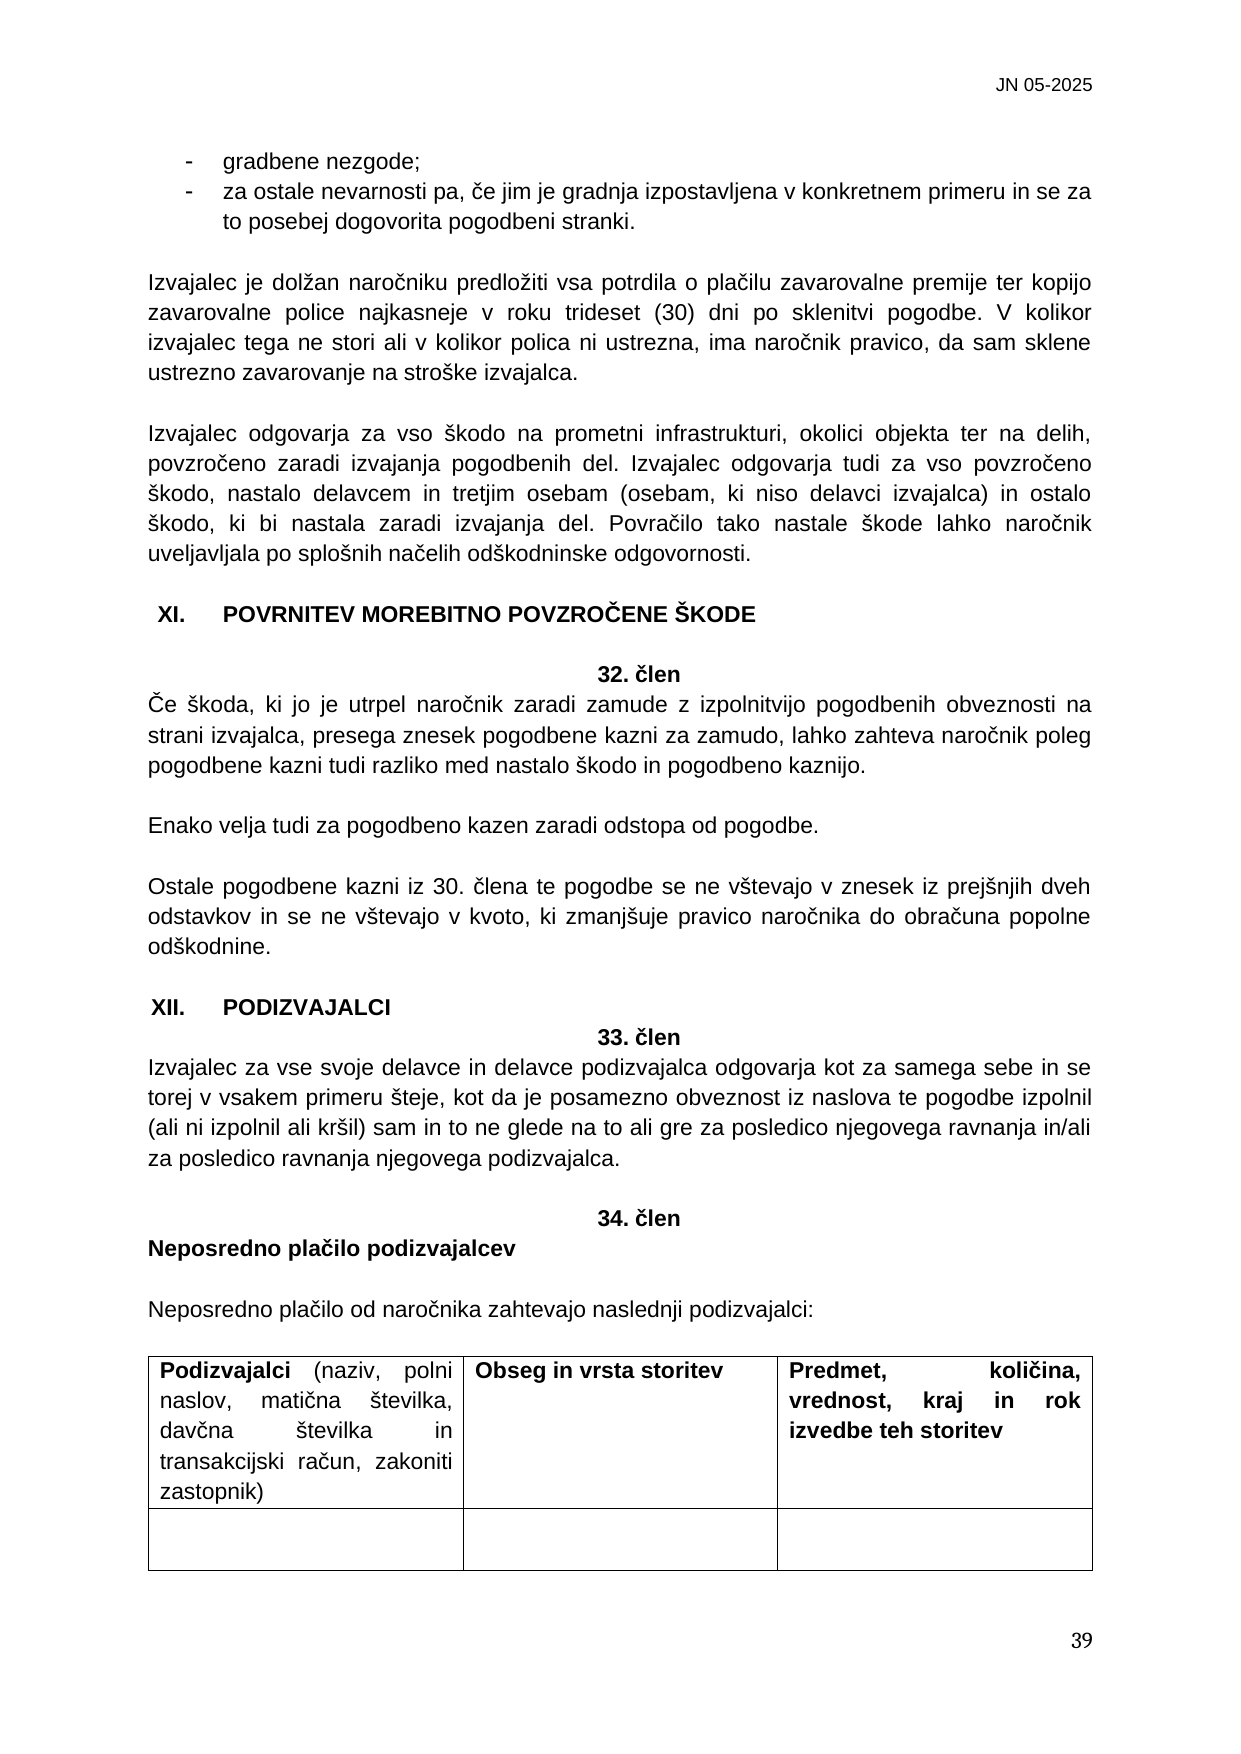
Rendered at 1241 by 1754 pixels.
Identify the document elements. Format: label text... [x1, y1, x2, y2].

table_header Podizvajalci (naziv, polni naslov, matična številka, davčna številka in transakcijski račun, zakoniti zastopnik) [149, 1357, 463, 1508]
list PODIZVAJALCI [185, 993, 1092, 1020]
list POVRNITEV MOREBITNO POVZROČENE ŠKODE [185, 601, 1092, 627]
text Izvajalec je dolžan naročniku predložiti vsa potrdila o plačilu zavarovalne premije ter kopijo zavarovalne police najkasneje v roku trideset (30) dni po sklenitvi pogodbe. V kolikor izvajalec tega ne stori ali v kolikor polica ni ustrezna, ima naročnik pravico, da sam sklene ustrezno zavarovanje na stroške izvajalca. [148, 268, 1092, 386]
table_header Obseg in vrsta storitev [464, 1357, 777, 1508]
list gradbene nezgode; [185, 148, 1092, 174]
list člen [185, 1205, 1092, 1231]
text Izvajalec odgovarja za vso škodo na prometni infrastrukturi, okolici objekta ter na delih, povzročeno zaradi izvajanja pogodbenih del. Izvajalec odgovarja tudi za vso povzročeno škodo, nastalo delavcem in tretjim osebam (osebam, ki niso delavci izvajalca) in ostalo škodo, ki bi nastala zaradi izvajanja del. Povračilo tako nastale škode lahko naročnik uveljavljala po splošnih načelih odškodninske odgovornosti. [148, 419, 1092, 567]
text Izvajalec za vse svoje delavce in delavce podizvajalca odgovarja kot za samega sebe in se torej v vsakem primeru šteje, kot da je posamezno obveznost iz naslova te pogodbe izpolnil (ali ni izpolnil ali kršil) sam in to ne glede na to ali gre za posledico njegovega ravnanja in/ali za posledico ravnanja njegovega podizvajalca. [148, 1054, 1092, 1171]
table_cell [149, 1509, 463, 1569]
list člen [185, 661, 1092, 688]
list člen [185, 1024, 1092, 1050]
table_cell [778, 1509, 1092, 1569]
text Ostale pogodbene kazni iz 30. člena te pogodbe se ne vštevajo v znesek iz prejšnjih dveh odstavkov in se ne vštevajo v kvoto, ki zmanjšuje pravico naročnika do obračuna popolne odškodnine. [148, 873, 1092, 959]
text Če škoda, ki jo je utrpel naročnik zaradi zamude z izpolnitvijo pogodbenih obveznosti na strani izvajalca, presega znesek pogodbene kazni za zamudo, lahko zahteva naročnik poleg pogodbene kazni tudi razliko med nastalo škodo in pogodbeno kaznijo. [148, 691, 1092, 778]
text Neposredno plačilo podizvajalcev [148, 1235, 1092, 1262]
list za ostale nevarnosti pa, če jim je gradnja izpostavljena v konkretnem primeru in se za to posebej dogovorita pogodbeni stranki. [185, 178, 1092, 234]
table_header Predmet, količina, vrednost, kraj in rok izvedbe teh storitev [778, 1357, 1092, 1508]
text Neposredno plačilo od naročnika zahtevajo naslednji podizvajalci: [148, 1296, 1092, 1322]
table_cell [464, 1509, 777, 1569]
text Enako velja tudi za pogodbeno kazen zaradi odstopa od pogodbe. [148, 812, 1092, 839]
